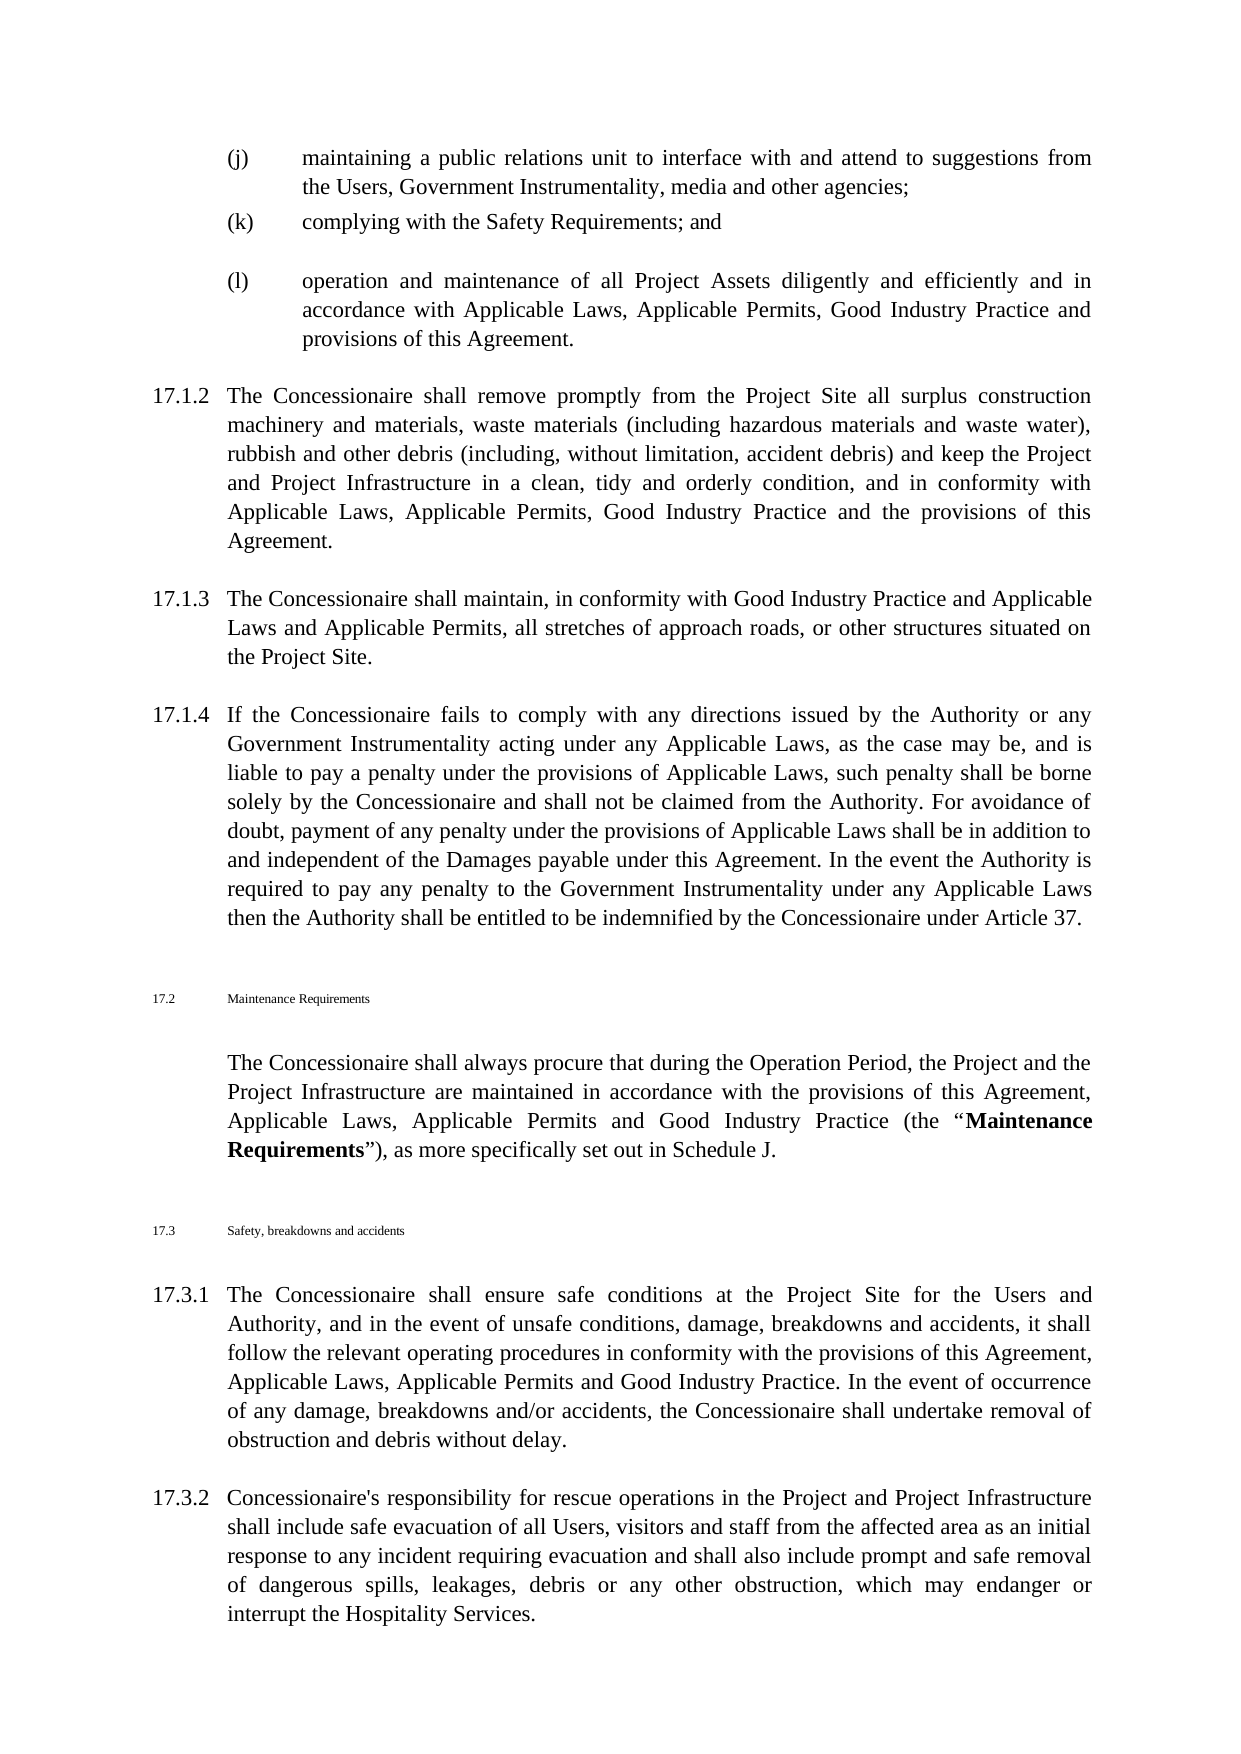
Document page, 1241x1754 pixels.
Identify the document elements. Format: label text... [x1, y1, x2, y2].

list Concessionaire's responsibility for rescue operations in the Project and Project Infrastructure shall include safe evacuation of all Users, visitors and staff from the affected area as an initial response to any incident requiring evacuation and shall also include prompt and safe removal of dangerous spills, leakages, debris or any other obstruction, which may endanger or interrupt the Hospitality Services. [152, 1484, 1093, 1626]
list The Concessionaire shall remove promptly from the Project Site all surplus construction machinery and materials, waste materials (including hazardous materials and waste water), rubbish and other debris (including, without limitation, accident debris) and keep the Project and Project Infrastructure in a clean, tidy and orderly condition, and in conformity with Applicable Laws, Applicable Permits, Good Industry Practice and the provisions of this Agreement. [152, 382, 1093, 553]
list operation and maintenance of all Project Assets diligently and efficiently and in accordance with Applicable Laws, Applicable Permits, Good Industry Practice and provisions of this Agreement. [227, 267, 1093, 351]
text The Concessionaire shall always procure that during the Operation Period, the Project and the Project Infrastructure are maintained in accordance with the provisions of this Agreement, Applicable Laws, Applicable Permits and Good Industry Practice (the “Maintenance Requirements”), as more specifically set out in Schedule J. [227, 1049, 1093, 1163]
list The Concessionaire shall ensure safe conditions at the Project Site for the Users and Authority, and in the event of unsafe conditions, damage, breakdowns and accidents, it shall follow the relevant operating procedures in conformity with the provisions of this Agreement, Applicable Laws, Applicable Permits and Good Industry Practice. In the event of occurrence of any damage, breakdowns and/or accidents, the Concessionaire shall undertake removal of obstruction and debris without delay. [152, 1281, 1093, 1452]
list complying with the Safety Requirements; and [227, 208, 1159, 234]
list maintaining a public relations unit to interface with and attend to suggestions from the Users, Government Instrumentality, media and other agencies; [227, 144, 1092, 199]
subtitle Safety, breakdowns and accidents [152, 1223, 1159, 1250]
list The Concessionaire shall maintain, in conformity with Good Industry Practice and Applicable Laws and Applicable Permits, all stretches of approach roads, or other structures situated on the Project Site. [152, 585, 1093, 669]
subtitle Maintenance Requirements [152, 991, 1159, 1017]
list If the Concessionaire fails to comply with any directions issued by the Authority or any Government Instrumentality acting under any Applicable Laws, as the case may be, and is liable to pay a penalty under the provisions of Applicable Laws, such penalty shall be borne solely by the Concessionaire and shall not be claimed from the Authority. For avoidance of doubt, payment of any penalty under the provisions of Applicable Laws shall be in addition to and independent of the Damages payable under this Agreement. In the event the Authority is required to pay any penalty to the Government Instrumentality under any Applicable Laws then the Authority shall be entitled to be indemnified by the Concessionaire under Article 37. [152, 701, 1093, 930]
